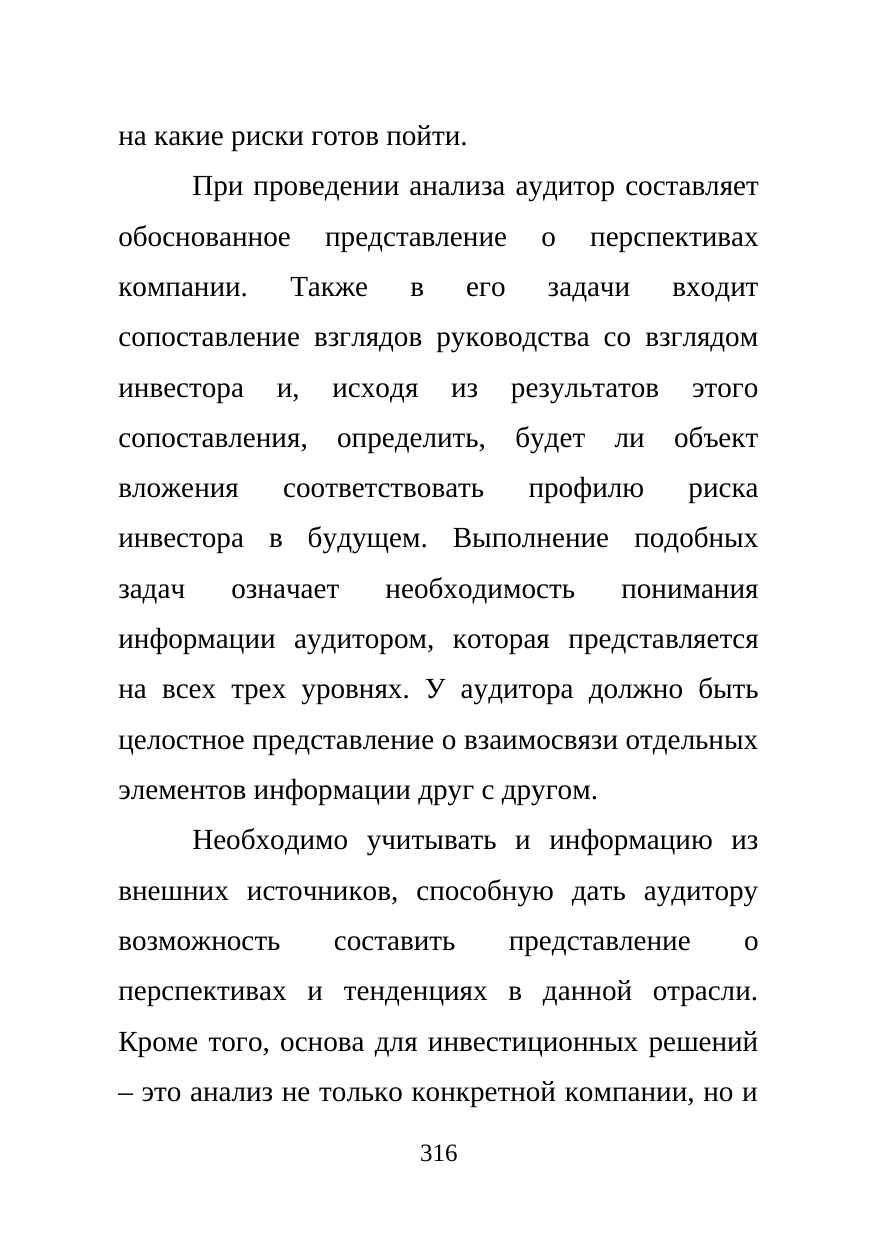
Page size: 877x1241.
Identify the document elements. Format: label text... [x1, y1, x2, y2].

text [118, 822, 759, 1108]
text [118, 118, 759, 152]
text При проведении анализа аудитор составляет обоснованное представление о перспективах компании. Также в его задачи входит сопоставление взглядов руководства со взглядом инвестора и, исходя из результатов этого сопоставления, определить, будет ли объект вложения соответствовать профилю риска инвестора в будущем. Выполнение подобных задач означает необходимость понимания информации аудитором, которая представляется на всех трех уровнях. У аудитора должно быть целостное представление о взаимосвязи отдельных элементов информации друг с другом. [118, 168, 759, 806]
